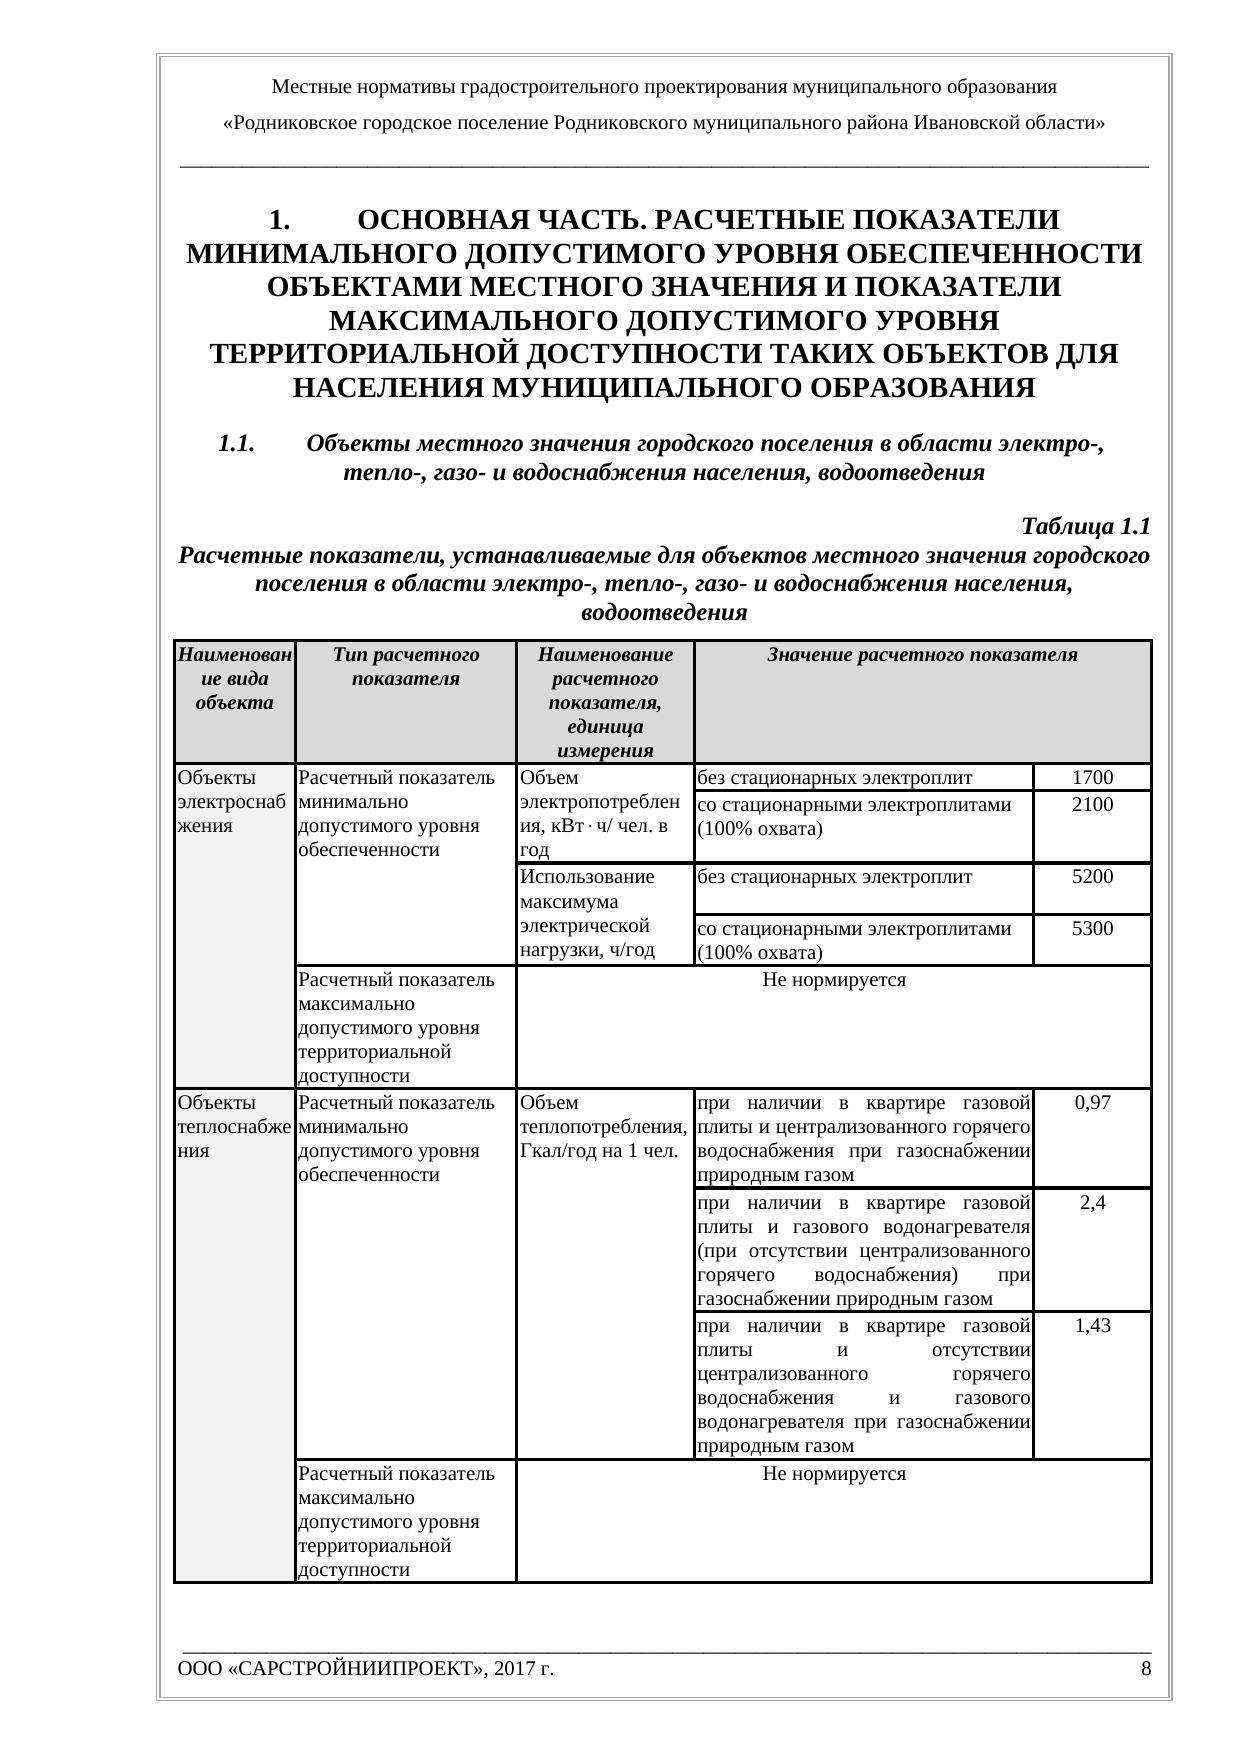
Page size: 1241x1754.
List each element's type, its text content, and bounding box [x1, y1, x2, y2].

table_cell 2,4 [1035, 1190, 1150, 1310]
table_cell при наличии в квартире газовой плиты и отсутствии централизованного горячего водоснабжения и газового водонагревателя при газоснабжении природным газом [696, 1313, 1032, 1457]
table_cell Объем электропотребления, кВтч/ чел. в год [518, 765, 693, 861]
table_cell при наличии в квартире газовой плиты и централизованного горячего водоснабжения при газоснабжении природным газом [696, 1090, 1032, 1186]
table_cell 1,43 [1035, 1313, 1150, 1457]
table_cell Объекты теплоснабжения [176, 1090, 294, 1581]
table_cell Объекты электроснабжения [176, 765, 294, 1087]
table_cell Не нормируется [518, 967, 1150, 1087]
table_cell Объем теплопотребления, Гкал/год на 1 чел. [518, 1090, 693, 1457]
subtitle Основная часть. Расчетные показатели минимального допустимого уровня обеспеченности объектами местного значения и показатели максимального допустимого уровня территориальной доступности таких объектов для населения муниципального образования [177, 202, 1152, 403]
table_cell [297, 1090, 515, 1457]
table_header Тип расчетного показателя [297, 642, 515, 762]
table_header Наименование расчетного показателя, единица измерения [518, 642, 693, 762]
table_cell Не нормируется [518, 1461, 1150, 1581]
table_cell Расчетный показатель минимально допустимого уровня обеспеченности [297, 765, 515, 964]
table_cell со стационарными электроплитами (100% охвата) [696, 916, 1032, 964]
table_cell Использование максимума электрической нагрузки, ч/год [518, 865, 693, 964]
table_cell со стационарными электроплитами (100% охвата) [696, 792, 1032, 861]
text Таблица 1.1 [177, 511, 1152, 540]
table_cell 2100 [1035, 792, 1150, 861]
table_cell 1700 [1035, 765, 1150, 789]
table_cell при наличии в квартире газовой плиты и газового водонагревателя (при отсутствии централизованного горячего водоснабжения) при газоснабжении природным газом [696, 1190, 1032, 1310]
table_header Наименование вида объекта [176, 642, 294, 762]
text Расчетные показатели, устанавливаемые для объектов местного значения городского поселения в области электро-, тепло-, газо- и водоснабжения населения, водоотведения [177, 540, 1152, 626]
table_cell без стационарных электроплит [696, 765, 1032, 789]
table_header Значение расчетного показателя [696, 642, 1150, 762]
table_cell 5200 [1035, 865, 1150, 912]
table_cell без стационарных электроплит [696, 865, 1032, 912]
table_cell Расчетный показатель максимально допустимого уровня территориальной доступности [297, 967, 515, 1087]
table_cell Расчетный показатель максимально допустимого уровня территориальной доступности [297, 1461, 515, 1581]
subtitle Объекты местного значения городского поселения в области электро-, тепло-, газо- и водоснабжения населения, водоотведения [177, 428, 1152, 486]
table_cell 5300 [1035, 916, 1150, 964]
table_cell 0,97 [1035, 1090, 1150, 1186]
